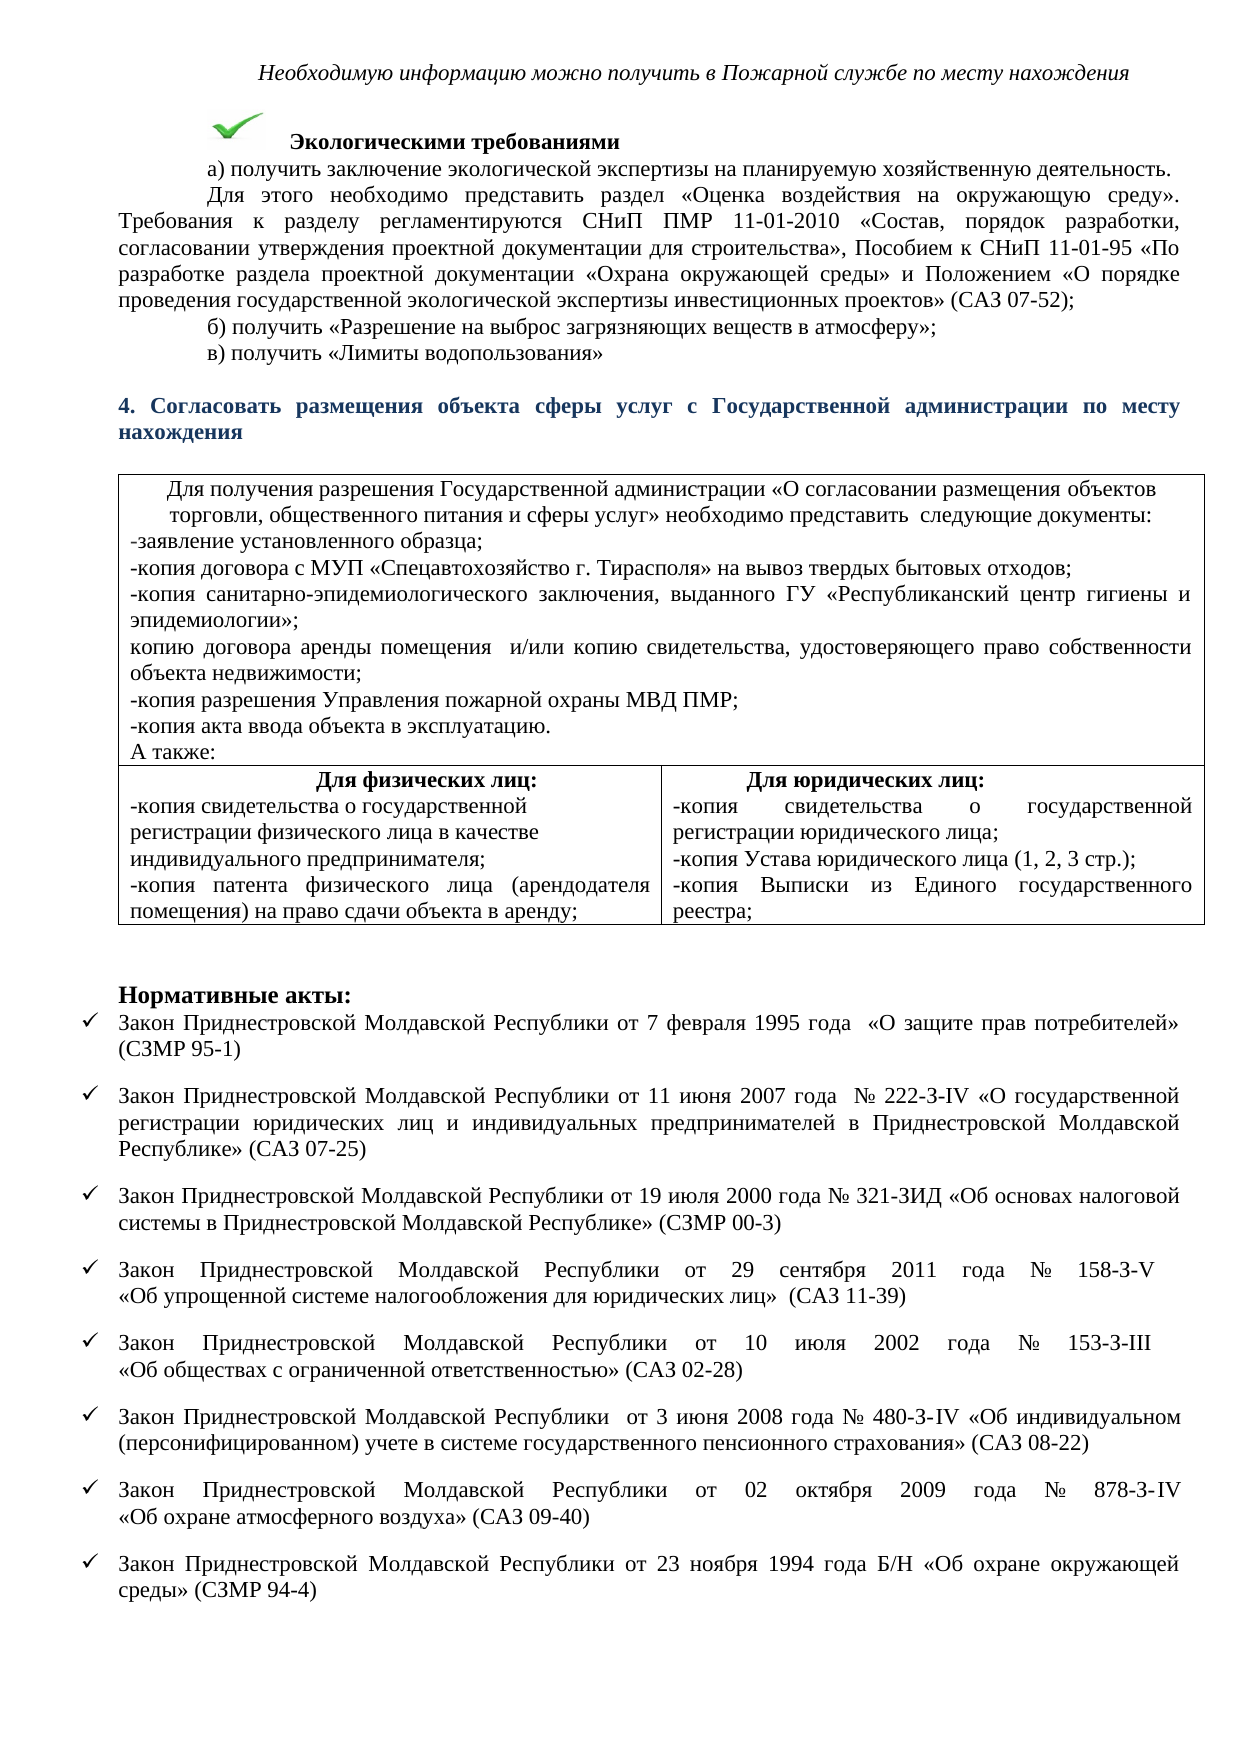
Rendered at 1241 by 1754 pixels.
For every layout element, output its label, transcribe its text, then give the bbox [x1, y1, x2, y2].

text Экологическими требованиями [118, 109, 1181, 155]
text в) получить «Лимиты водопользования» [118, 339, 1181, 366]
text б) получить «Разрешение на выброс загрязняющих веществ в атмосферу»; [118, 313, 1181, 339]
list Закон Приднестровской Молдавской Республики от 29 сентября 2011 года № 158-З-V «Об упрощенной системе налогообложения для юридических лиц» (САЗ 11-39) [81, 1256, 1181, 1308]
table_header Для получения разрешения Государственной администрации «О согласовании размещения объектов торговли, общественного питания и сферы услуг» необходимо представить следующие документы: -заявление установленного образца; -копия договора с МУП «Спецавтохозяйство г. Тирасполя» на вывоз твердых бытовых отходов; -копия санитарно-эпидемиологического заключения, выданного ГУ «Республиканский центр гигиены и эпидемиологии»; копию договора аренды помещения и/или копию свидетельства, удостоверяющего право собственности объекта недвижимости; -копия разрешения Управления пожарной охраны МВД ПМР; -копия акта ввода объекта в эксплуатацию. А также: [119, 475, 1204, 765]
list Закон Приднестровской Молдавской Республики от 11 июня 2007 года № 222-З-IV «О государственной регистрации юридических лиц и индивидуальных предпринимателей в Приднестровской Молдавской Республике» (САЗ 07-25) [81, 1082, 1181, 1161]
list Закон Приднестровской Молдавской Республики от 10 июля 2002 года № 153-З-III «Об обществах с ограниченной ответственностью» (САЗ 02-28) [81, 1329, 1181, 1382]
list Закон Приднестровской Молдавской Республики от 19 июля 2000 года № 321-ЗИД «Об основах налоговой системы в Приднестровской Молдавской Республике» (СЗМР 00-3) [81, 1182, 1181, 1235]
text Для этого необходимо представить раздел «Оценка воздействия на окружающую среду». Требования к разделу регламентируются СНиП ПМР 11-01-2010 «Состав, порядок разработки, согласовании утверждения проектной документации для строительства», Пособием к СНиП 11-01-95 «По разработке раздела проектной документации «Охрана окружающей среды» и Положением «О порядке проведения государственной экологической экспертизы инвестиционных проектов» (САЗ 07-52); [118, 181, 1181, 313]
list Закон Приднестровской Молдавской Республики от 02 октября 2009 года № 878-З-IV «Об охране атмосферного воздуха» (САЗ 09-40) [81, 1476, 1181, 1529]
text Необходимую информацию можно получить в Пожарной службе по месту нахождения [118, 59, 1181, 85]
table_cell Для юридических лиц: -копия свидетельства о государственной регистрации юридического лица; -копия Устава юридического лица (1, 2, 3 стр.); -копия Выписки из Единого государственного реестра; [662, 766, 1204, 924]
list Закон Приднестровской Молдавской Республики от 23 ноября 1994 года Б/Н «Об охране окружающей среды» (СЗМР 94-4) [81, 1550, 1181, 1603]
picture [206, 109, 267, 150]
text Нормативные акты: [118, 980, 1181, 1009]
list Закон Приднестровской Молдавской Республики от 7 февраля 1995 года «О защите прав потребителей» (СЗМР 95-1) [81, 1009, 1181, 1061]
text 4. Согласовать размещения объекта сферы услуг с Государственной администрации по месту нахождения [118, 392, 1181, 444]
text а) получить заключение экологической экспертизы на планируемую хозяйственную деятельность. [118, 155, 1181, 181]
list Закон Приднестровской Молдавской Республики от 3 июня 2008 года № 480-З-IV «Об индивидуальном (персонифицированном) учете в системе государственного пенсионного страхования» (САЗ 08-22) [81, 1403, 1181, 1456]
table_cell Для физических лиц: -копия свидетельства о государственной регистрации физического лица в качестве индивидуального предпринимателя; -копия патента физического лица (арендодателя помещения) на право сдачи объекта в аренду; [119, 766, 661, 924]
